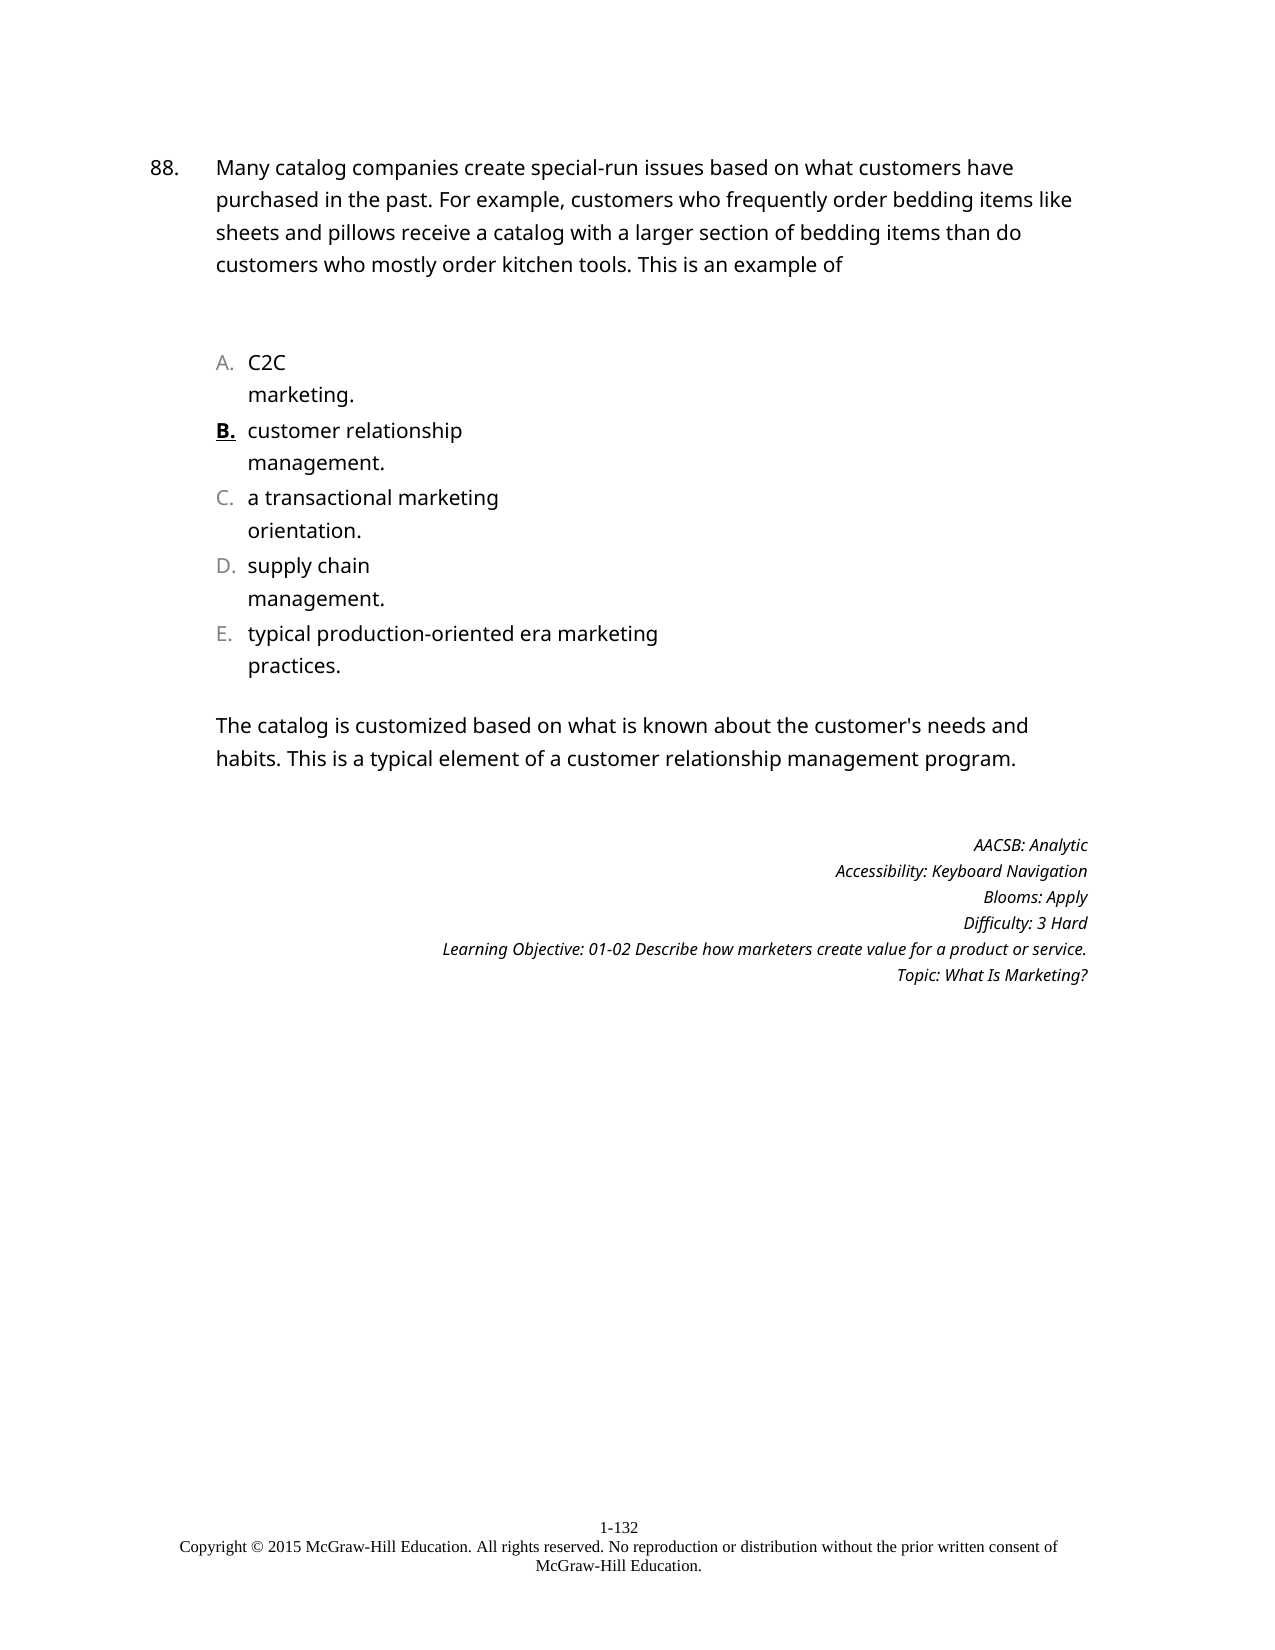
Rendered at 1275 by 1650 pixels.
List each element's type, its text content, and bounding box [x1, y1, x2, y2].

table_header AACSB: Analytic Accessibility: Keyboard Navigation Blooms: Apply Difficulty: 3 Hard Learning Objective: 01-02 Describe how marketers create value for a product or service. Topic: What Is Marketing? [150, 833, 1087, 1022]
table_header 88. [150, 153, 216, 804]
table_header Many catalog companies create special-run issues based on what customers have purchased in the past. For example, customers who frequently order bedding items like sheets and pillows receive a catalog with a larger section of bedding items than do customers who mostly order kitchen tools. This is an example of The catalog is customized based on what is known about the customer's needs and habits. This is a typical element of a customer relationship management program. [216, 153, 1087, 804]
